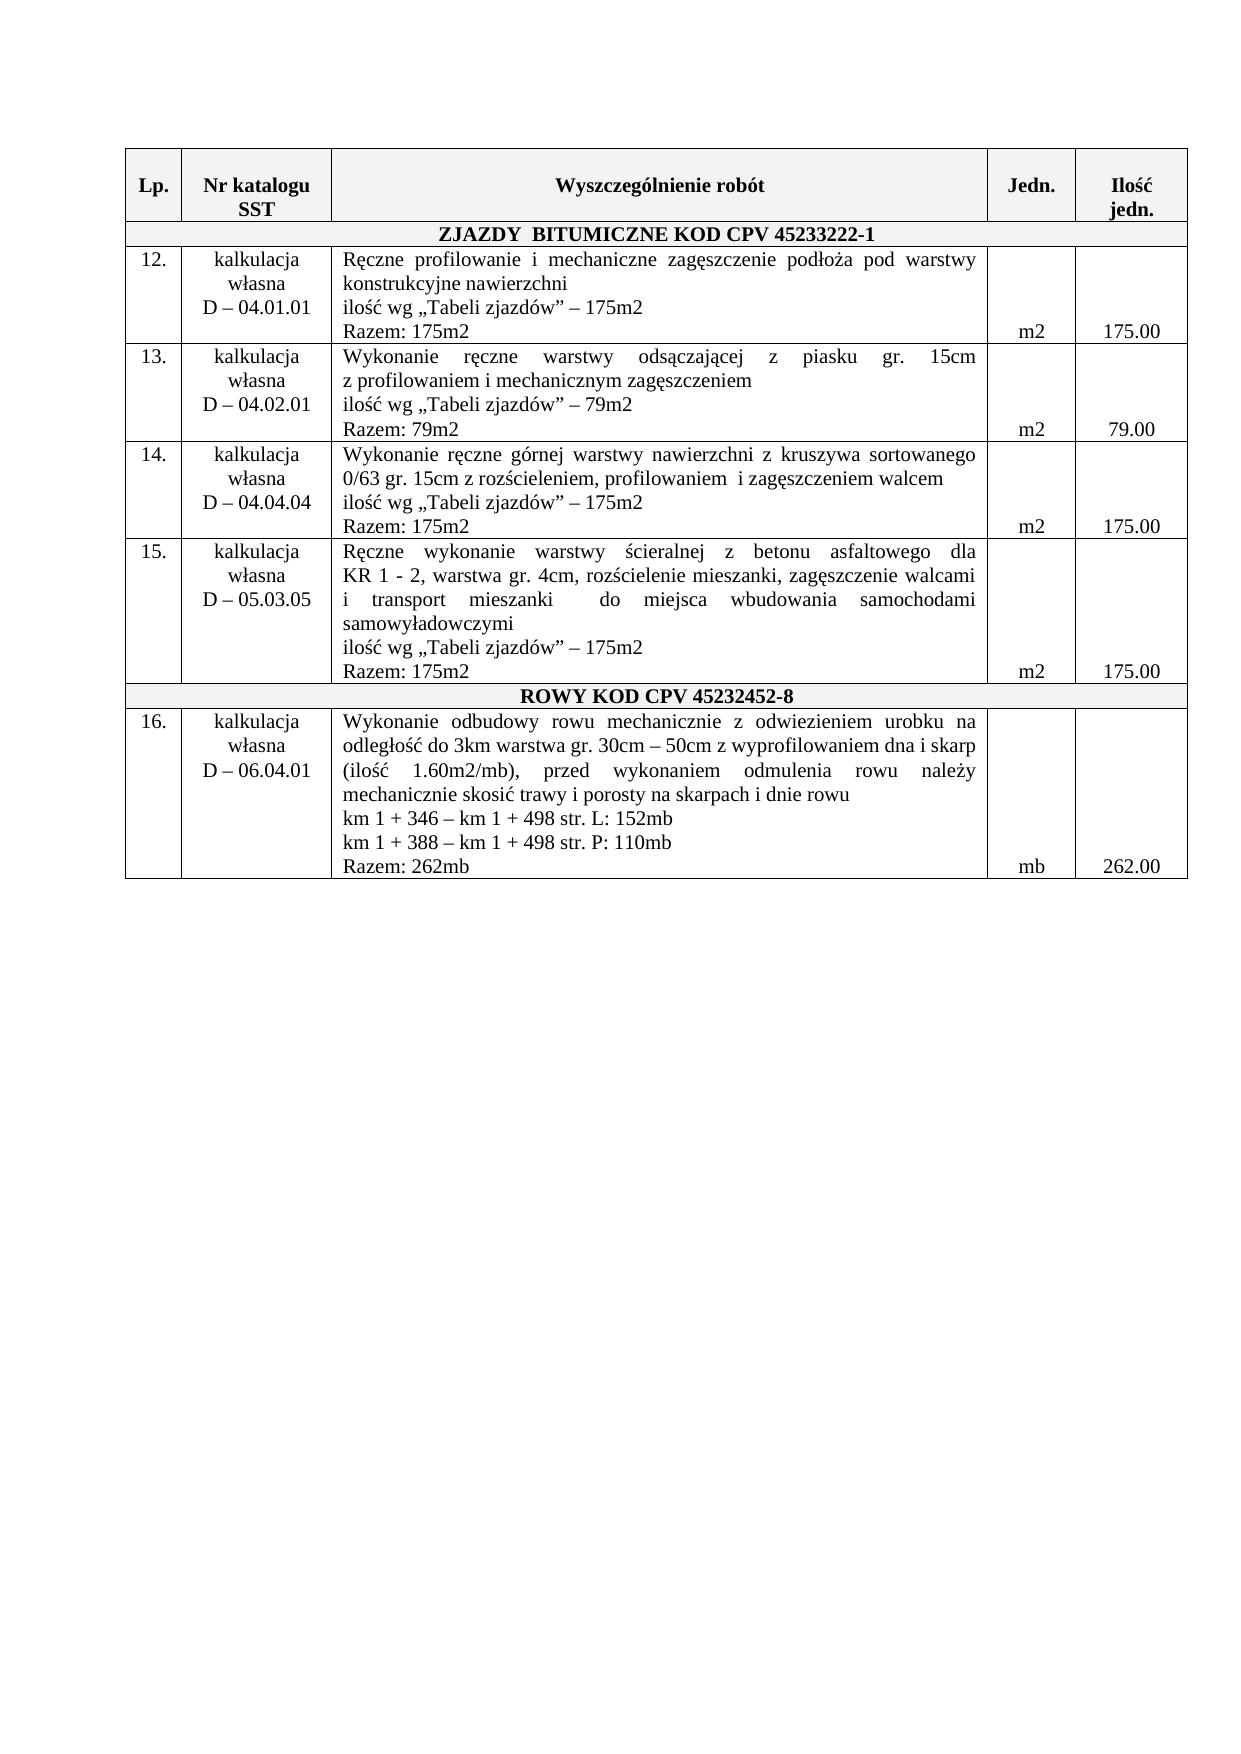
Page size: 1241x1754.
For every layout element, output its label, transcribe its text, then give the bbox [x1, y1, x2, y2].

table_cell m2 [988, 539, 1075, 683]
table_cell m2 [988, 247, 1075, 343]
table_header Lp. [126, 149, 181, 221]
table_cell Ręczne profilowanie i mechaniczne zagęszczenie podłoża pod warstwy konstrukcyjne nawierzchni ilość wg „Tabeli zjazdów” – 175m2 Razem: 175m2 [332, 247, 987, 343]
table_cell m2 [988, 442, 1075, 538]
table_cell 79.00 [1076, 344, 1187, 441]
table_cell mb [988, 709, 1075, 878]
table_cell kalkulacja własna D – 06.04.01 [182, 709, 331, 878]
table_header Jedn. [988, 149, 1075, 221]
table_cell 175.00 [1076, 442, 1187, 538]
table_cell 15. [126, 539, 181, 683]
table_cell ZJAZDY BITUMICZNE KOD CPV 45233222-1 [126, 222, 1187, 246]
table_cell Wykonanie odbudowy rowu mechanicznie z odwiezieniem urobku na odległość do 3km warstwa gr. 30cm – 50cm z wyprofilowaniem dna i skarp (ilość 1.60m2/mb), przed wykonaniem odmulenia rowu należy mechanicznie skosić trawy i porosty na skarpach i dnie rowu km 1 + 346 – km 1 + 498 str. L: 152mb km 1 + 388 – km 1 + 498 str. P: 110mb Razem: 262mb [332, 709, 987, 878]
table_cell 14. [126, 442, 181, 538]
table_cell Ręczne wykonanie warstwy ścieralnej z betonu asfaltowego dla KR 1 - 2, warstwa gr. 4cm, rozścielenie mieszanki, zagęszczenie walcami i transport mieszanki do miejsca wbudowania samochodami samowyładowczymi ilość wg „Tabeli zjazdów” – 175m2 Razem: 175m2 [332, 539, 987, 683]
table_cell Wykonanie ręczne warstwy odsączającej z piasku gr. 15cm z profilowaniem i mechanicznym zagęszczeniem ilość wg „Tabeli zjazdów” – 79m2 Razem: 79m2 [332, 344, 987, 441]
table_header Nr katalogu SST [182, 149, 331, 221]
table_cell 175.00 [1076, 539, 1187, 683]
table_header Wyszczególnienie robót [332, 149, 987, 221]
table_cell 13. [126, 344, 181, 441]
table_cell m2 [988, 344, 1075, 441]
table_header Ilość jedn. [1076, 149, 1187, 221]
table_cell kalkulacja własna D – 04.01.01 [182, 247, 331, 343]
table_cell 262.00 [1076, 709, 1187, 878]
table_cell ROWY KOD CPV 45232452-8 [126, 684, 1187, 708]
table_cell kalkulacja własna D – 04.04.04 [182, 442, 331, 538]
table_cell 175.00 [1076, 247, 1187, 343]
table_cell Wykonanie ręczne górnej warstwy nawierzchni z kruszywa sortowanego 0/63 gr. 15cm z rozścieleniem, profilowaniem i zagęszczeniem walcem ilość wg „Tabeli zjazdów” – 175m2 Razem: 175m2 [332, 442, 987, 538]
table_cell 12. [126, 247, 181, 343]
table_cell kalkulacja własna D – 04.02.01 [182, 344, 331, 441]
table_cell 16. [126, 709, 181, 878]
table_cell kalkulacja własna D – 05.03.05 [182, 539, 331, 683]
